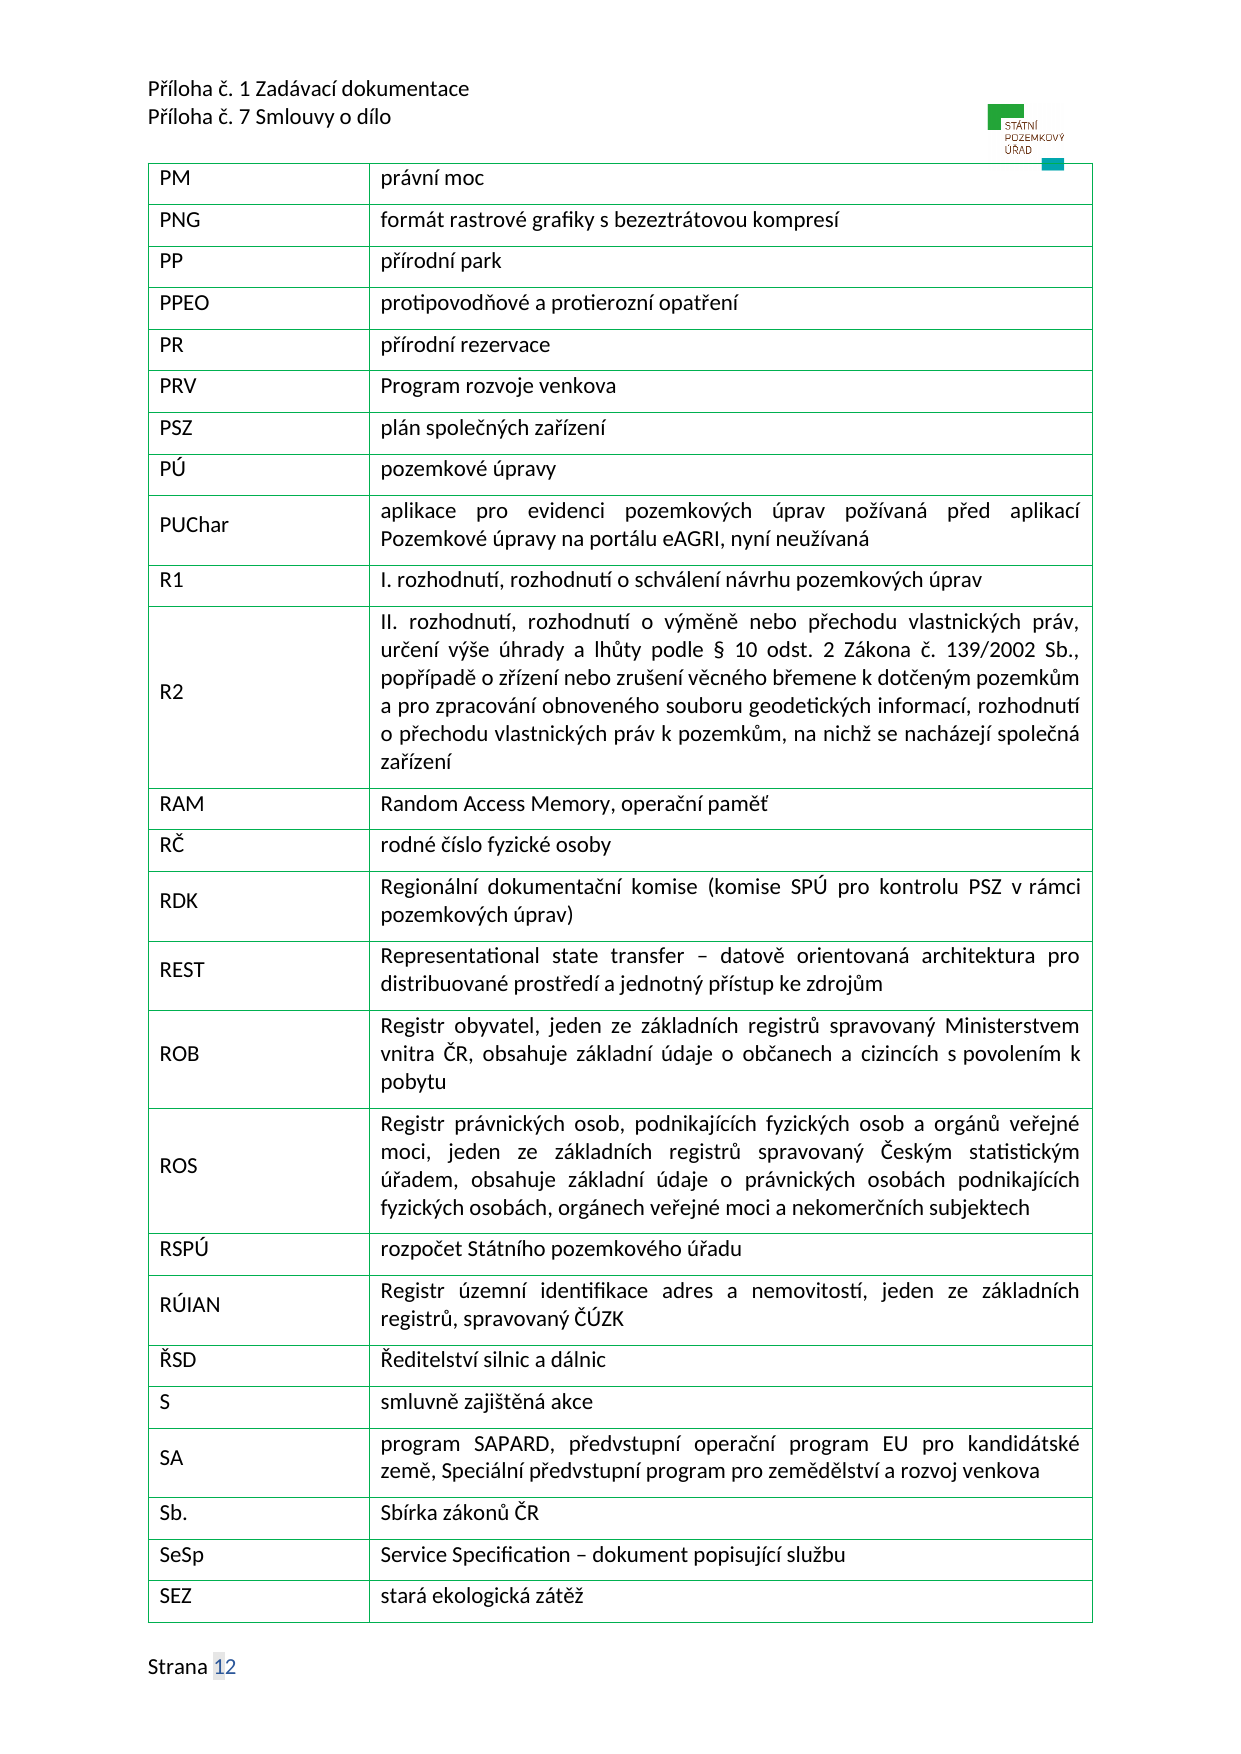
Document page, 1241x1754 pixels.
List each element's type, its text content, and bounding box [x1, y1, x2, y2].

table_cell RČ [149, 830, 369, 871]
table_cell Registr právnických osob, podnikajících fyzických osob a orgánů veřejné moci, jeden ze základních registrů spravovaný Českým statistickým úřadem, obsahuje základní údaje o právnických osobách podnikajících fyzických osobách, orgánech veřejné moci a nekomerčních subjektech [370, 1109, 1092, 1233]
table_cell Representational state transfer – datově orientovaná architektura pro distribuované prostředí a jednotný přístup ke zdrojům [370, 942, 1092, 1010]
table_cell RAM [149, 789, 369, 829]
table_cell přírodní park [370, 247, 1092, 287]
table_cell Regionální dokumentační komise (komise SPÚ pro kontrolu PSZ v rámci pozemkových úprav) [370, 872, 1092, 941]
table_cell Random Access Memory, operační paměť [370, 789, 1092, 829]
table_cell plán společných zařízení [370, 413, 1092, 453]
table_cell PPEO [149, 288, 369, 329]
table_cell Registr obyvatel, jeden ze základních registrů spravovaný Ministerstvem vnitra ČR, obsahuje základní údaje o občanech a cizincích s povolením k pobytu [370, 1011, 1092, 1108]
table_cell pozemkové úpravy [370, 455, 1092, 495]
table_cell stará ekologická zátěž [370, 1581, 1092, 1622]
table_cell Registr územní identifikace adres a nemovitostí, jeden ze základních registrů, spravovaný ČÚZK [370, 1276, 1092, 1344]
table_cell aplikace pro evidenci pozemkových úprav požívaná před aplikací Pozemkové úpravy na portálu eAGRI, nyní neužívaná [370, 496, 1092, 564]
table_cell RSPÚ [149, 1234, 369, 1275]
table_cell právní moc [370, 164, 1092, 204]
table_cell formát rastrové grafiky s bezeztrátovou kompresí [370, 205, 1092, 246]
table_cell PÚ [149, 455, 369, 495]
table_cell R1 [149, 566, 369, 606]
table_cell II. rozhodnutí, rozhodnutí o výměně nebo přechodu vlastnických práv, určení výše úhrady a lhůty podle § 10 odst. 2 Zákona č. 139/2002 Sb., popřípadě o zřízení nebo zrušení věcného břemene k dotčeným pozemkům a pro zpracování obnoveného souboru geodetických informací, rozhodnutí o přechodu vlastnických práv k pozemkům, na nichž se nacházejí společná zařízení [370, 607, 1092, 788]
table_cell Ředitelství silnic a dálnic [370, 1346, 1092, 1386]
table_cell PRV [149, 371, 369, 412]
picture [987, 103, 1065, 163]
table_cell ŘSD [149, 1346, 369, 1386]
table_cell smluvně zajištěná akce [370, 1387, 1092, 1428]
table_cell ROS [149, 1109, 369, 1233]
table_cell RDK [149, 872, 369, 941]
table_cell S [149, 1387, 369, 1428]
table_cell R2 [149, 607, 369, 788]
table_cell PM [149, 164, 369, 204]
table_cell REST [149, 942, 369, 1010]
table_cell PSZ [149, 413, 369, 453]
table_cell RÚIAN [149, 1276, 369, 1344]
table_cell I. rozhodnutí, rozhodnutí o schválení návrhu pozemkových úprav [370, 566, 1092, 606]
table_cell Program rozvoje venkova [370, 371, 1092, 412]
table_cell program SAPARD, předvstupní operační program EU pro kandidátské země, Speciální předvstupní program pro zemědělství a rozvoj venkova [370, 1429, 1092, 1497]
table_cell PNG [149, 205, 369, 246]
table_cell SEZ [149, 1581, 369, 1622]
table_cell SeSp [149, 1540, 369, 1580]
table_cell Sb. [149, 1498, 369, 1539]
table_cell přírodní rezervace [370, 330, 1092, 370]
table_cell SA [149, 1429, 369, 1497]
table_cell rodné číslo fyzické osoby [370, 830, 1092, 871]
table_cell Sbírka zákonů ČR [370, 1498, 1092, 1539]
table_cell Service Specification – dokument popisující službu [370, 1540, 1092, 1580]
table_cell PR [149, 330, 369, 370]
table_cell ROB [149, 1011, 369, 1108]
table_cell protipovodňové a protierozní opatření [370, 288, 1092, 329]
table_cell rozpočet Státního pozemkového úřadu [370, 1234, 1092, 1275]
table_cell PP [149, 247, 369, 287]
table_cell PUChar [149, 496, 369, 564]
